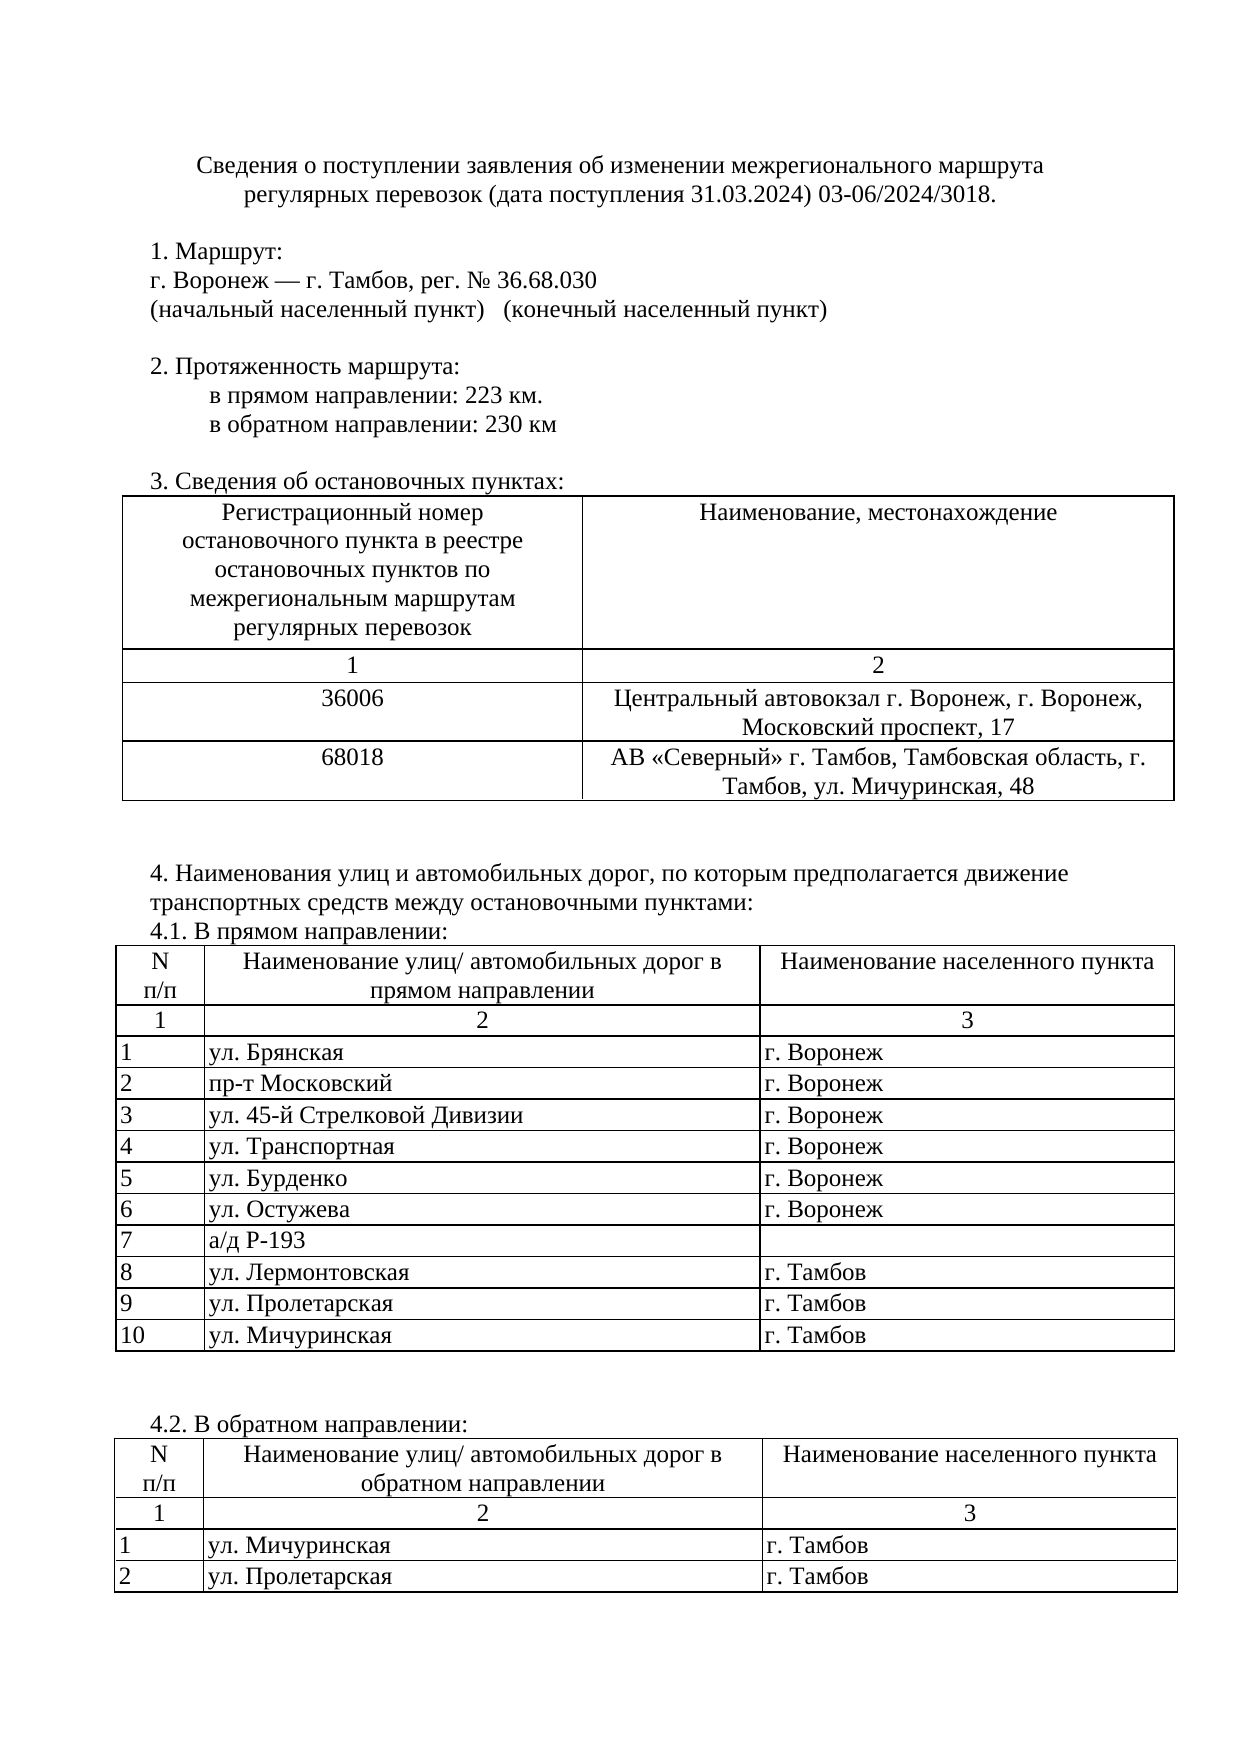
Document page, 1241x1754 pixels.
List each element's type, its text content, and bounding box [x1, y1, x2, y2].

table_header Регистрационный номер остановочного пункта в реестре остановочных пунктов по межрегиональным маршрутам регулярных перевозок [123, 497, 582, 648]
table_cell г. Воронеж [761, 1194, 1174, 1224]
table_cell 36006 [123, 683, 582, 740]
table_cell ул. Лермонтовская [205, 1257, 759, 1287]
table_cell 3 [763, 1497, 1177, 1528]
table_cell г. Тамбов [761, 1257, 1174, 1287]
table_cell ул. Мичуринская [204, 1530, 762, 1560]
table_cell ул. Бурденко [205, 1163, 759, 1193]
text г. Воронеж — г. Тамбов, рег. № 36.68.030 [150, 265, 1090, 294]
table_cell 1 [117, 1006, 204, 1035]
table_cell 2 [204, 1498, 762, 1528]
table_cell 1 [115, 1529, 203, 1560]
table_cell ул. 45-й Стрелковой Дивизии [205, 1100, 759, 1130]
table_cell 2 [115, 1561, 203, 1591]
table_cell Центральный автовокзал г. Воронеж, г. Воронеж, Московский проспект, 17 [583, 683, 1173, 740]
table_cell 3 [117, 1100, 204, 1130]
table_cell ул. Пролетарская [205, 1289, 759, 1318]
table_cell г. Воронеж [761, 1163, 1174, 1193]
table_cell 7 [117, 1226, 204, 1256]
table_header N п/п [115, 1439, 203, 1497]
table_cell ул. Остужева [205, 1194, 759, 1224]
table_header Наименование населенного пункта [761, 946, 1174, 1004]
table_cell 68018 [123, 742, 582, 799]
table_cell 3 [761, 1006, 1174, 1035]
table_cell г. Тамбов [761, 1320, 1174, 1350]
table_cell [761, 1226, 1174, 1256]
table_cell г. Тамбов [763, 1528, 1177, 1560]
table_cell 2 [117, 1068, 204, 1098]
table_cell 10 [117, 1320, 204, 1350]
table_cell 6 [117, 1194, 204, 1224]
table_cell 4 [117, 1131, 204, 1161]
text (начальный населенный пункт) (конечный населенный пункт) [150, 294, 1090, 322]
text 3. Сведения об остановочных пунктах: [150, 466, 1090, 495]
table_header N п/п [117, 946, 204, 1004]
text 2. Протяженность маршрута: [150, 351, 1090, 380]
text 4. Наименования улиц и автомобильных дорог, по которым предполагается движение транспортных средств между остановочными пунктами: [150, 858, 1090, 916]
table_cell пр-т Московский [205, 1068, 759, 1098]
table_cell АВ «Северный» г. Тамбов, Тамбовская область, г. Тамбов, ул. Мичуринская, 48 [583, 742, 1173, 799]
text 1. Маршрут: [150, 236, 1090, 265]
table_header Наименование, местонахождение [583, 497, 1173, 648]
text 4.1. В прямом направлении: [150, 916, 1090, 945]
table_cell г. Тамбов [763, 1560, 1177, 1591]
text Сведения о поступлении заявления об изменении межрегионального маршрута регулярных перевозок (дата поступления 31.03.2024) 03-06/2024/3018. [150, 150, 1090, 207]
table_cell 8 [117, 1257, 204, 1287]
table_cell г. Воронеж [761, 1131, 1174, 1161]
table_cell 1 [123, 650, 582, 681]
text в обратном направлении: 230 км [150, 409, 1090, 437]
table_cell ул. Брянская [205, 1037, 759, 1067]
table_header Наименование населенного пункта [763, 1439, 1177, 1497]
table_cell г. Тамбов [761, 1289, 1174, 1318]
table_cell 5 [117, 1163, 204, 1193]
text в прямом направлении: 223 км. [150, 380, 1090, 409]
text 4.2. В обратном направлении: [150, 1409, 1090, 1438]
table_cell 1 [117, 1037, 204, 1067]
table_cell а/д Р-193 [205, 1226, 759, 1256]
table_cell г. Воронеж [761, 1100, 1174, 1130]
table_cell ул. Пролетарская [204, 1561, 762, 1591]
table_cell ул. Мичуринская [205, 1320, 759, 1350]
table_cell г. Воронеж [761, 1037, 1174, 1067]
table_cell 2 [205, 1006, 759, 1035]
table_cell 1 [115, 1498, 203, 1528]
table_cell ул. Транспортная [205, 1131, 759, 1161]
table_cell г. Воронеж [761, 1068, 1174, 1098]
table_header Наименование улиц/ автомобильных дорог в обратном направлении [204, 1439, 762, 1497]
table_cell 2 [583, 650, 1173, 681]
table_cell 9 [117, 1289, 204, 1318]
table_header Наименование улиц/ автомобильных дорог в прямом направлении [205, 946, 759, 1004]
